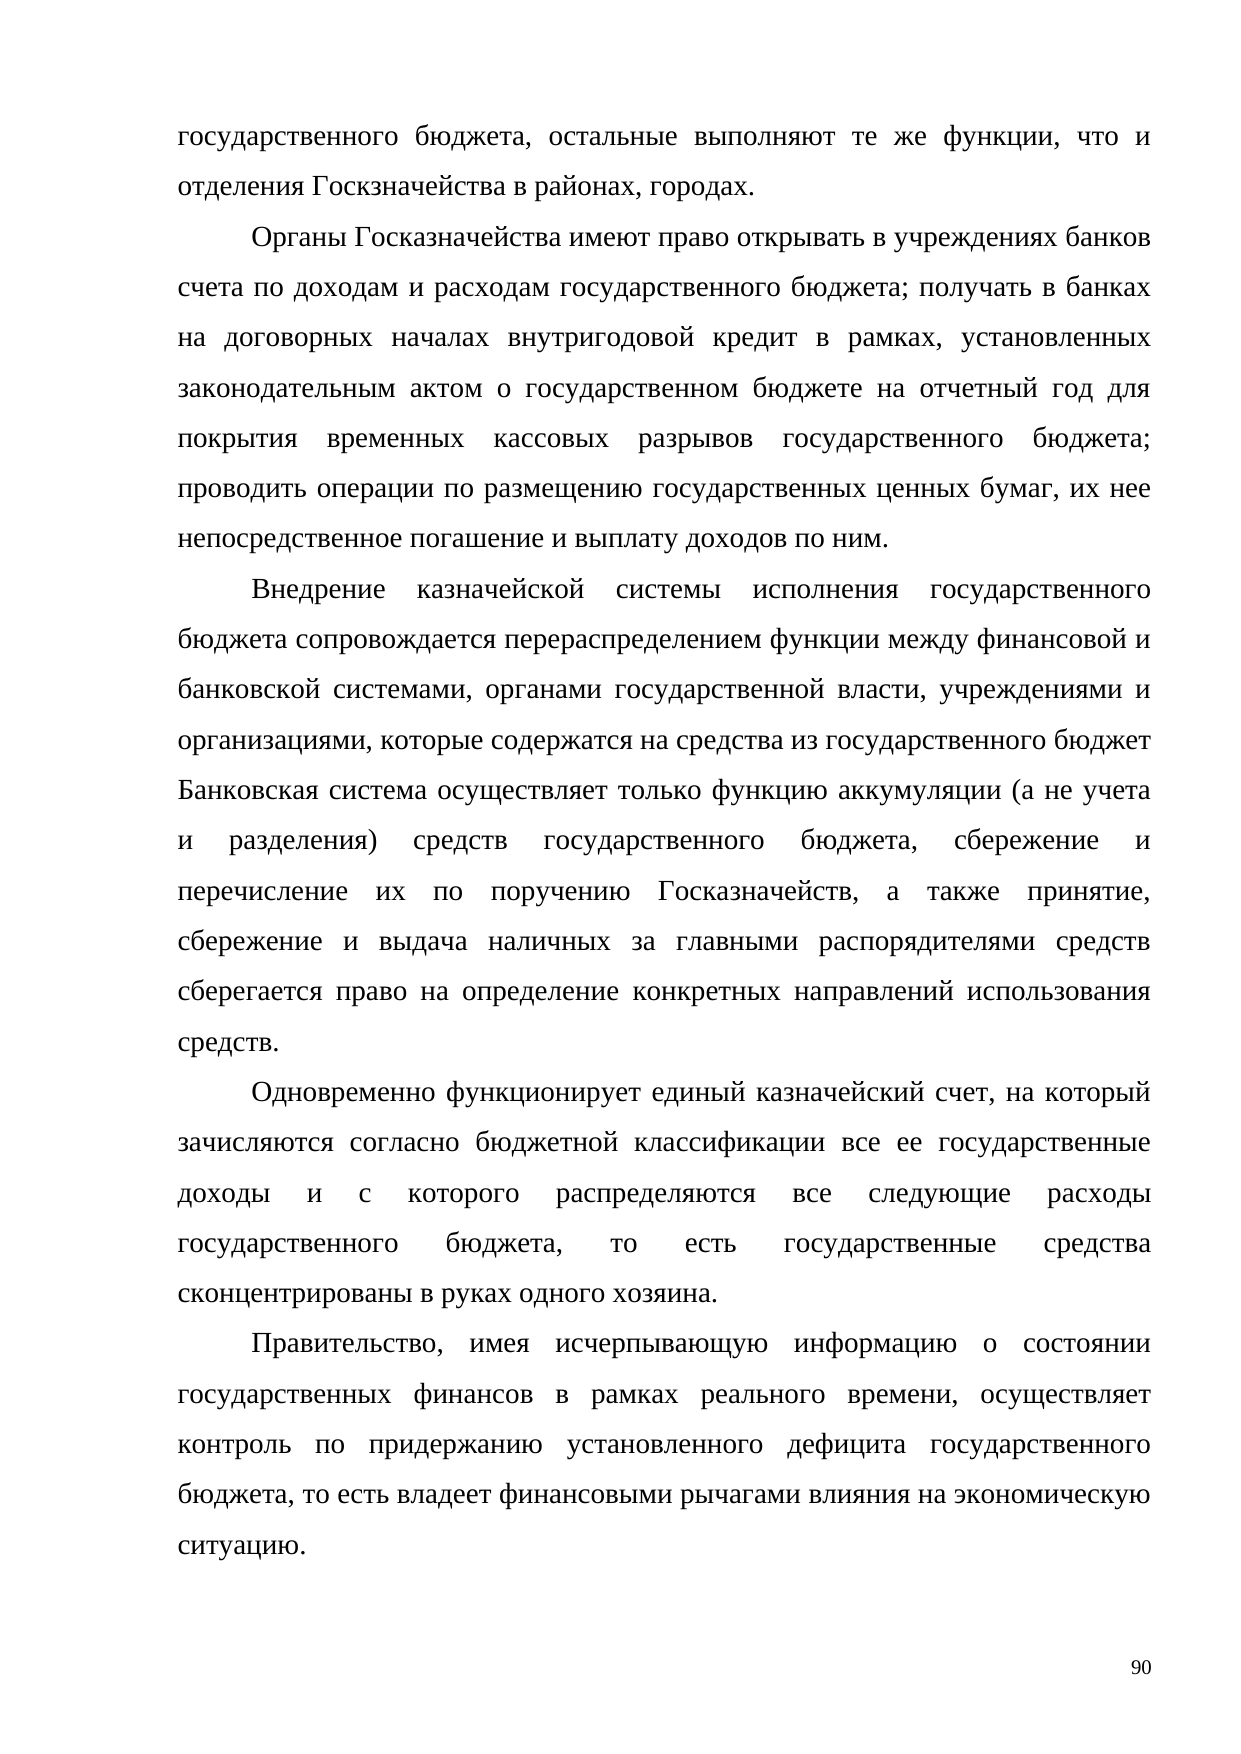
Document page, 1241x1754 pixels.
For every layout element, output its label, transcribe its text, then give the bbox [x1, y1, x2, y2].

text Одновременно функционирует единый казначейский счет, на который зачисляются согласно бюджетной классификации все ее государственные доходы и с которого распределяются все следующие расходы государственного бюджета, то есть государственные средства сконцентрированы в руках одного хозяина. [177, 1074, 1152, 1309]
text Правительство, имея исчерпывающую информацию о состоянии государственных финансов в рамках реального времени, осуществляет контроль по придержанию установленного дефицита государственного бюджета, то есть владеет финансовыми рычагами влияния на экономическую ситуацию. [177, 1326, 1152, 1560]
text Органы Госказначейства имеют право открывать в учреждениях банков счета по доходам и расходам государственного бюджета; получать в банках на договорных началах внутригодовой кредит в рамках, установленных законодательным актом о государственном бюджете на отчетный год для покрытия временных кассовых разрывов государственного бюджета; проводить операции по размещению государственных ценных бумаг, их нее непосредственное погашение и выплату доходов по ним. [177, 219, 1152, 554]
text Внедрение казначейской системы исполнения государственного бюджета сопровождается перераспределением функции между финансовой и банковской системами, органами государственной власти, учреждениями и организациями, которые содержатся на средства из государственного бюджет Банковская система осуществляет только функцию аккумуляции (а не учета и разделения) средств государственного бюджета, сбережение и перечисление их по поручению Госказначейств, а также принятие, сбережение и выдача наличных за главными распорядителями средств сберегается право на определение конкретных направлений использования средств. [177, 571, 1152, 1057]
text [177, 118, 1152, 202]
